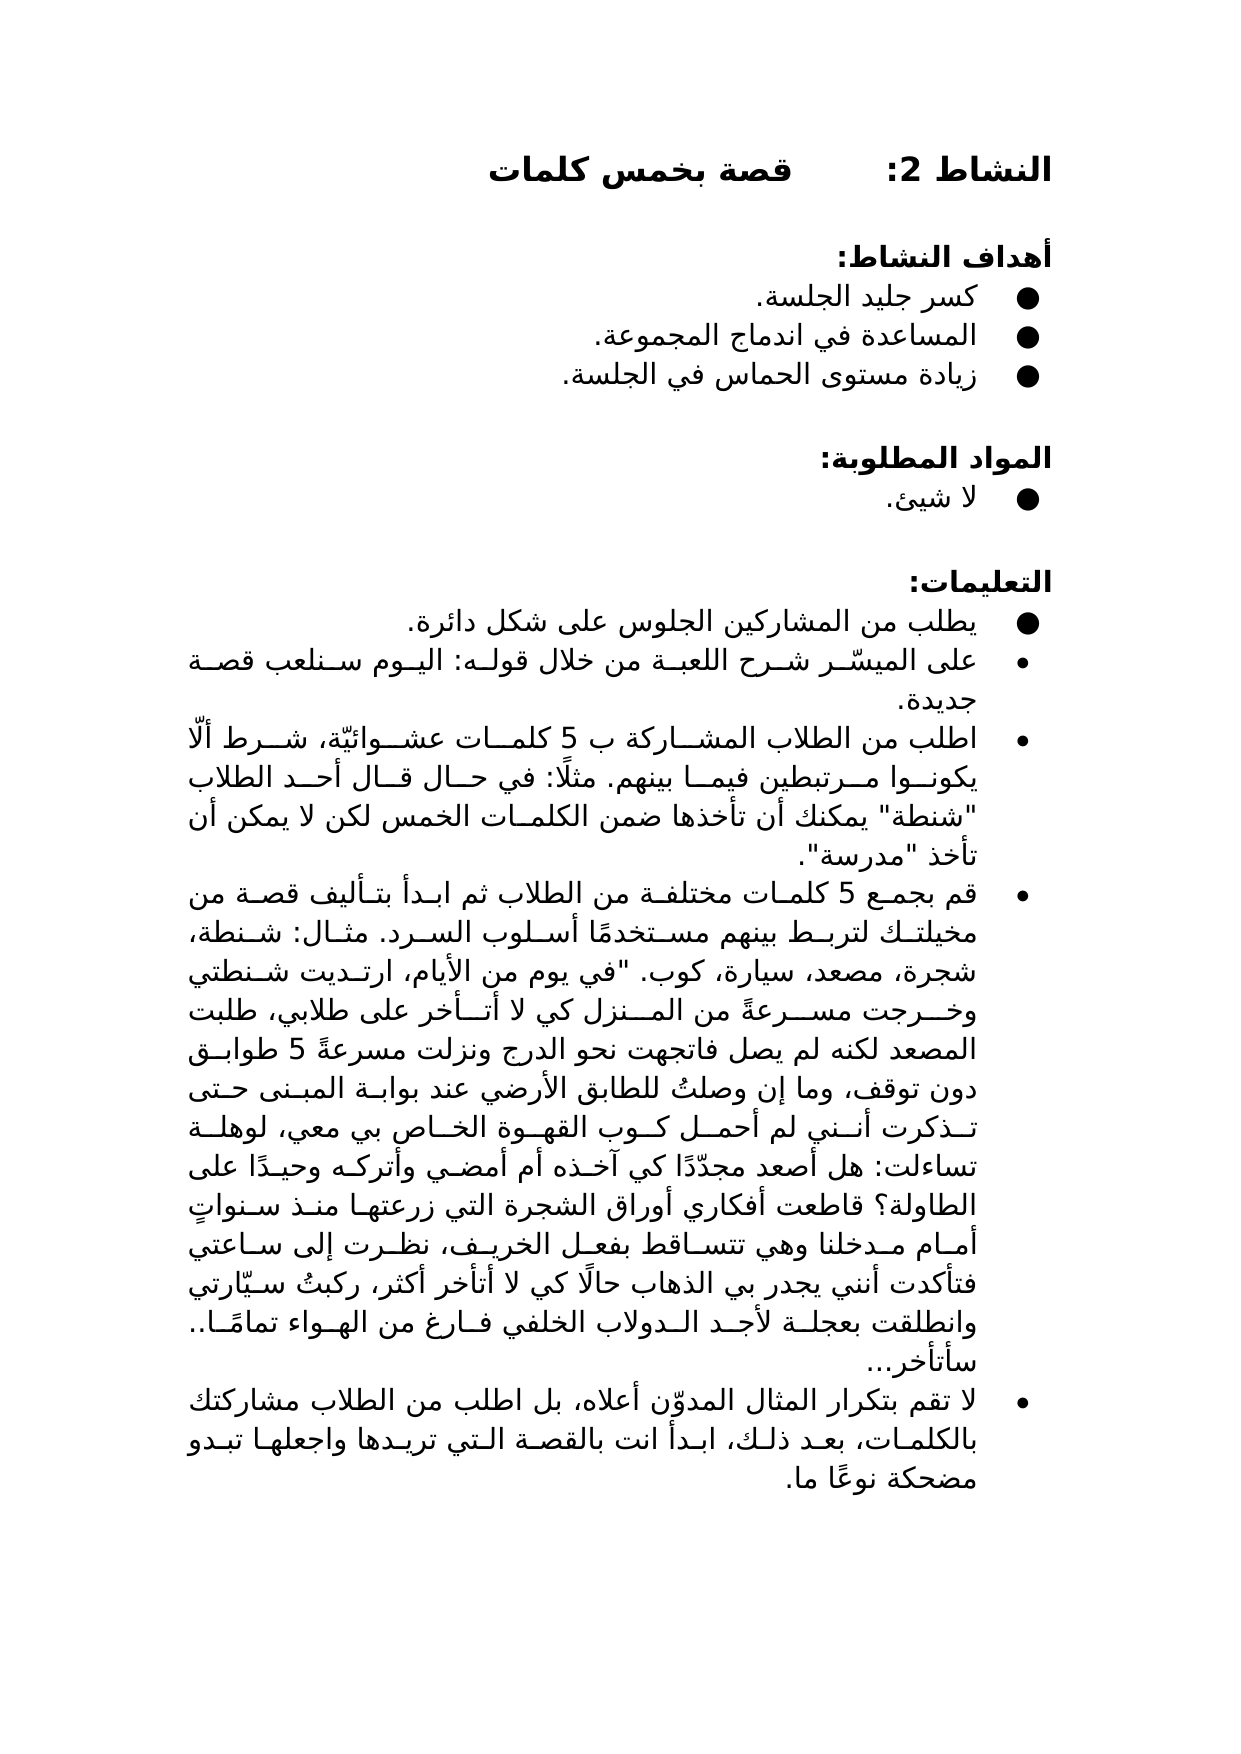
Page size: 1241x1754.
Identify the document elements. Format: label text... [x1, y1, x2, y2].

list قم بجمع 5 كلمات مختلفة من الطلاب ثم ابدأ بتأليف قصة من مخيلتك لتربط بينهم مستخدمًا أسلوب السرد. مثال: شنطة، شجرة، مصعد، سيارة، كوب. "في يوم من الأيام، ارتديت شنطتي وخرجت مسرعةً من المنزل كي لا أتأخر على طلابي، طلبت المصعد لكنه لم يصل فاتجهت نحو الدرج ونزلت مسرعةً 5 طوابق دون توقف، وما إن وصلتُ للطابق الأرضي عند بوابة المبنى حتى تذكرت أنني لم أحمل كوب القهوة الخاص بي معي، لوهلة تساءلت: هل أصعد مجدّدًا كي آخذه أم أمضي وأتركه وحيدًا على الطاولة؟ قاطعت أفكاري أوراق الشجرة التي زرعتها منذ سنواتٍ أمام مدخلنا وهي تتساقط بفعل الخريف، نظرت إلى ساعتي فتأكدت أنني يجدر بي الذهاب حالًا كي لا أتأخر أكثر، ركبتُ سيّارتي وانطلقت بعجلة لأجد الدولاب الخلفي فارغ من الهواء تمامًا.. سأتأخر... [187, 877, 1015, 1378]
list لا شيئ. [187, 481, 1015, 514]
text التعليمات: [187, 565, 1053, 599]
text أهداف النشاط: [187, 240, 1053, 274]
list يطلب من المشاركين الجلوس على شكل دائرة. [187, 604, 1015, 638]
list على الميسّر شرح اللعبة من خلال قوله: اليوم سنلعب قصة جديدة. [187, 643, 1015, 716]
list كسر جليد الجلسة. [187, 279, 1015, 313]
list المساعدة في اندماج المجموعة. [187, 318, 1015, 352]
text النشاط 2: قصة بخمس كلمات [187, 150, 1053, 189]
list زيادة مستوى الحماس في الجلسة. [187, 357, 1015, 391]
list لا تقم بتكرار المثال المدوّن أعلاه، بل اطلب من الطلاب مشاركتك بالكلمات، بعد ذلك، ابدأ انت بالقصة التي تريدها واجعلها تبدو مضحكة نوعًا ما. [187, 1383, 1015, 1495]
list اطلب من الطلاب المشاركة ب 5 كلمات عشوائيّة، شرط ألّا يكونوا مرتبطين فيما بينهم. مثلًا: في حال قال أحد الطلاب "شنطة" يمكنك أن تأخذها ضمن الكلمات الخمس لكن لا يمكن أن تأخذ "مدرسة". [187, 721, 1015, 872]
text المواد المطلوبة: [187, 442, 1053, 476]
